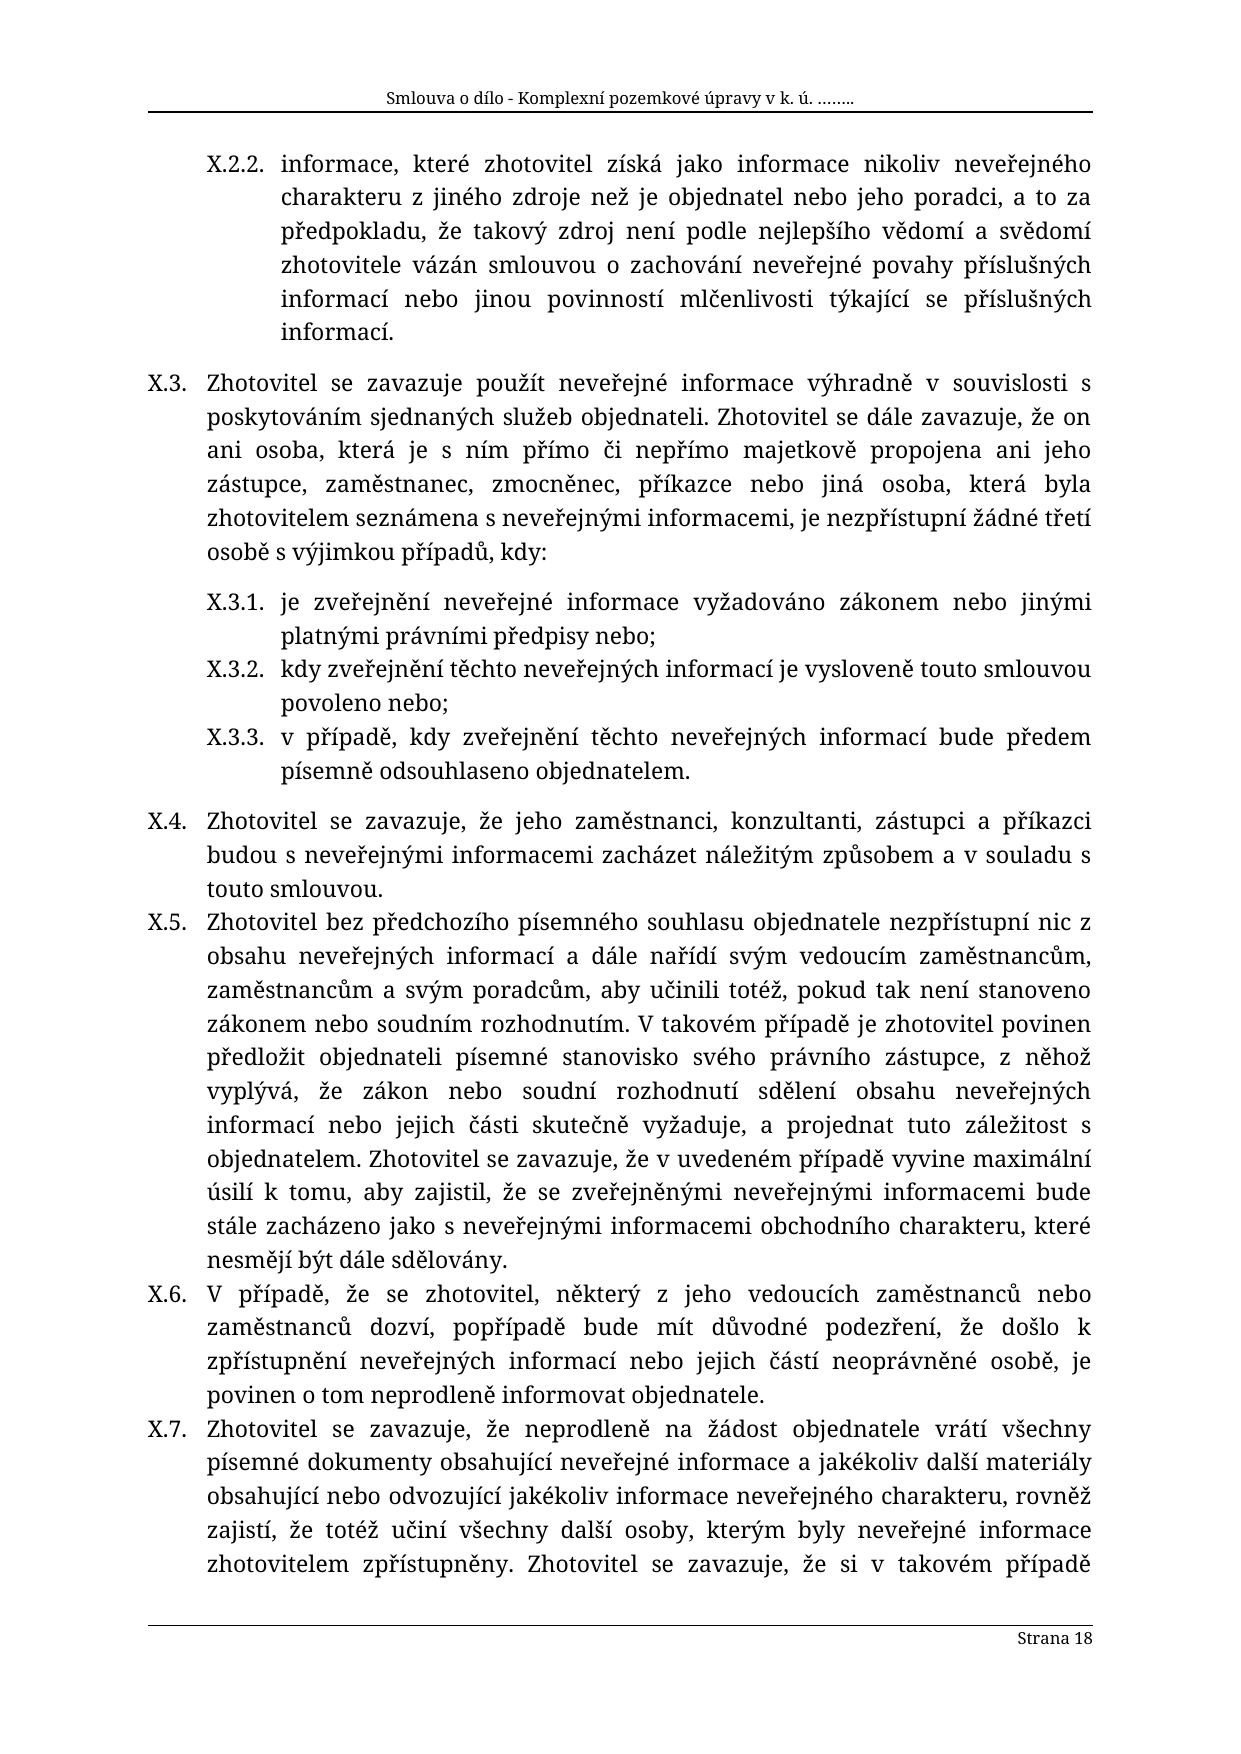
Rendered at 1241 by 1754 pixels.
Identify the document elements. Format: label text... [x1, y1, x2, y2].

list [148, 1413, 1093, 1579]
text je zveřejnění neveřejné informace vyžadováno zákonem nebo jinými platnými právními předpisy nebo; [207, 586, 1093, 651]
text informace, které zhotovitel získá jako informace nikoliv neveřejného charakteru z jiného zdroje než je objednatel nebo jeho poradci, a to za předpokladu, že takový zdroj není podle nejlepšího vědomí a svědomí zhotovitele vázán smlouvou o zachování neveřejné povahy příslušných informací nebo jinou povinností mlčenlivosti týkající se příslušných informací. [207, 148, 1093, 348]
list V případě, že se zhotovitel, některý z jeho vedoucích zaměstnanců nebo zaměstnanců dozví, popřípadě bude mít důvodné podezření, že došlo k zpřístupnění neveřejných informací nebo jejich částí neoprávněné osobě, je povinen o tom neprodleně informovat objednatele. [148, 1278, 1093, 1410]
list Zhotovitel bez předchozího písemného souhlasu objednatele nezpřístupní nic z obsahu neveřejných informací a dále nařídí svým vedoucím zaměstnancům, zaměstnancům a svým poradcům, aby učinili totéž, pokud tak není stanoveno zákonem nebo soudním rozhodnutím. V takovém případě je zhotovitel povinen předložit objednateli písemné stanovisko svého právního zástupce, z něhož vyplývá, že zákon nebo soudní rozhodnutí sdělení obsahu neveřejných informací nebo jejich části skutečně vyžaduje, a projednat tuto záležitost s objednatelem. Zhotovitel se zavazuje, že v uvedeném případě vyvine maximální úsilí k tomu, aby zajistil, že se zveřejněnými neveřejnými informacemi bude stále zacházeno jako s neveřejnými informacemi obchodního charakteru, které nesmějí být dále sdělovány. [148, 906, 1093, 1275]
list Zhotovitel se zavazuje použít neveřejné informace výhradně v souvislosti s poskytováním sjednaných služeb objednateli. Zhotovitel se dále zavazuje, že on ani osoba, která je s ním přímo či nepřímo majetkově propojena ani jeho zástupce, zaměstnanec, zmocněnec, příkazce nebo jiná osoba, která byla zhotovitelem seznámena s neveřejnými informacemi, je nezpřístupní žádné třetí osobě s výjimkou případů, kdy: [148, 367, 1093, 567]
list Zhotovitel se zavazuje, že jeho zaměstnanci, konzultanti, zástupci a příkazci budou s neveřejnými informacemi zacházet náležitým způsobem a v souladu s touto smlouvou. [148, 805, 1093, 904]
text kdy zveřejnění těchto neveřejných informací je vysloveně touto smlouvou povoleno nebo; [207, 653, 1093, 718]
text v případě, kdy zveřejnění těchto neveřejných informací bude předem písemně odsouhlaseno objednatelem. [207, 721, 1093, 786]
